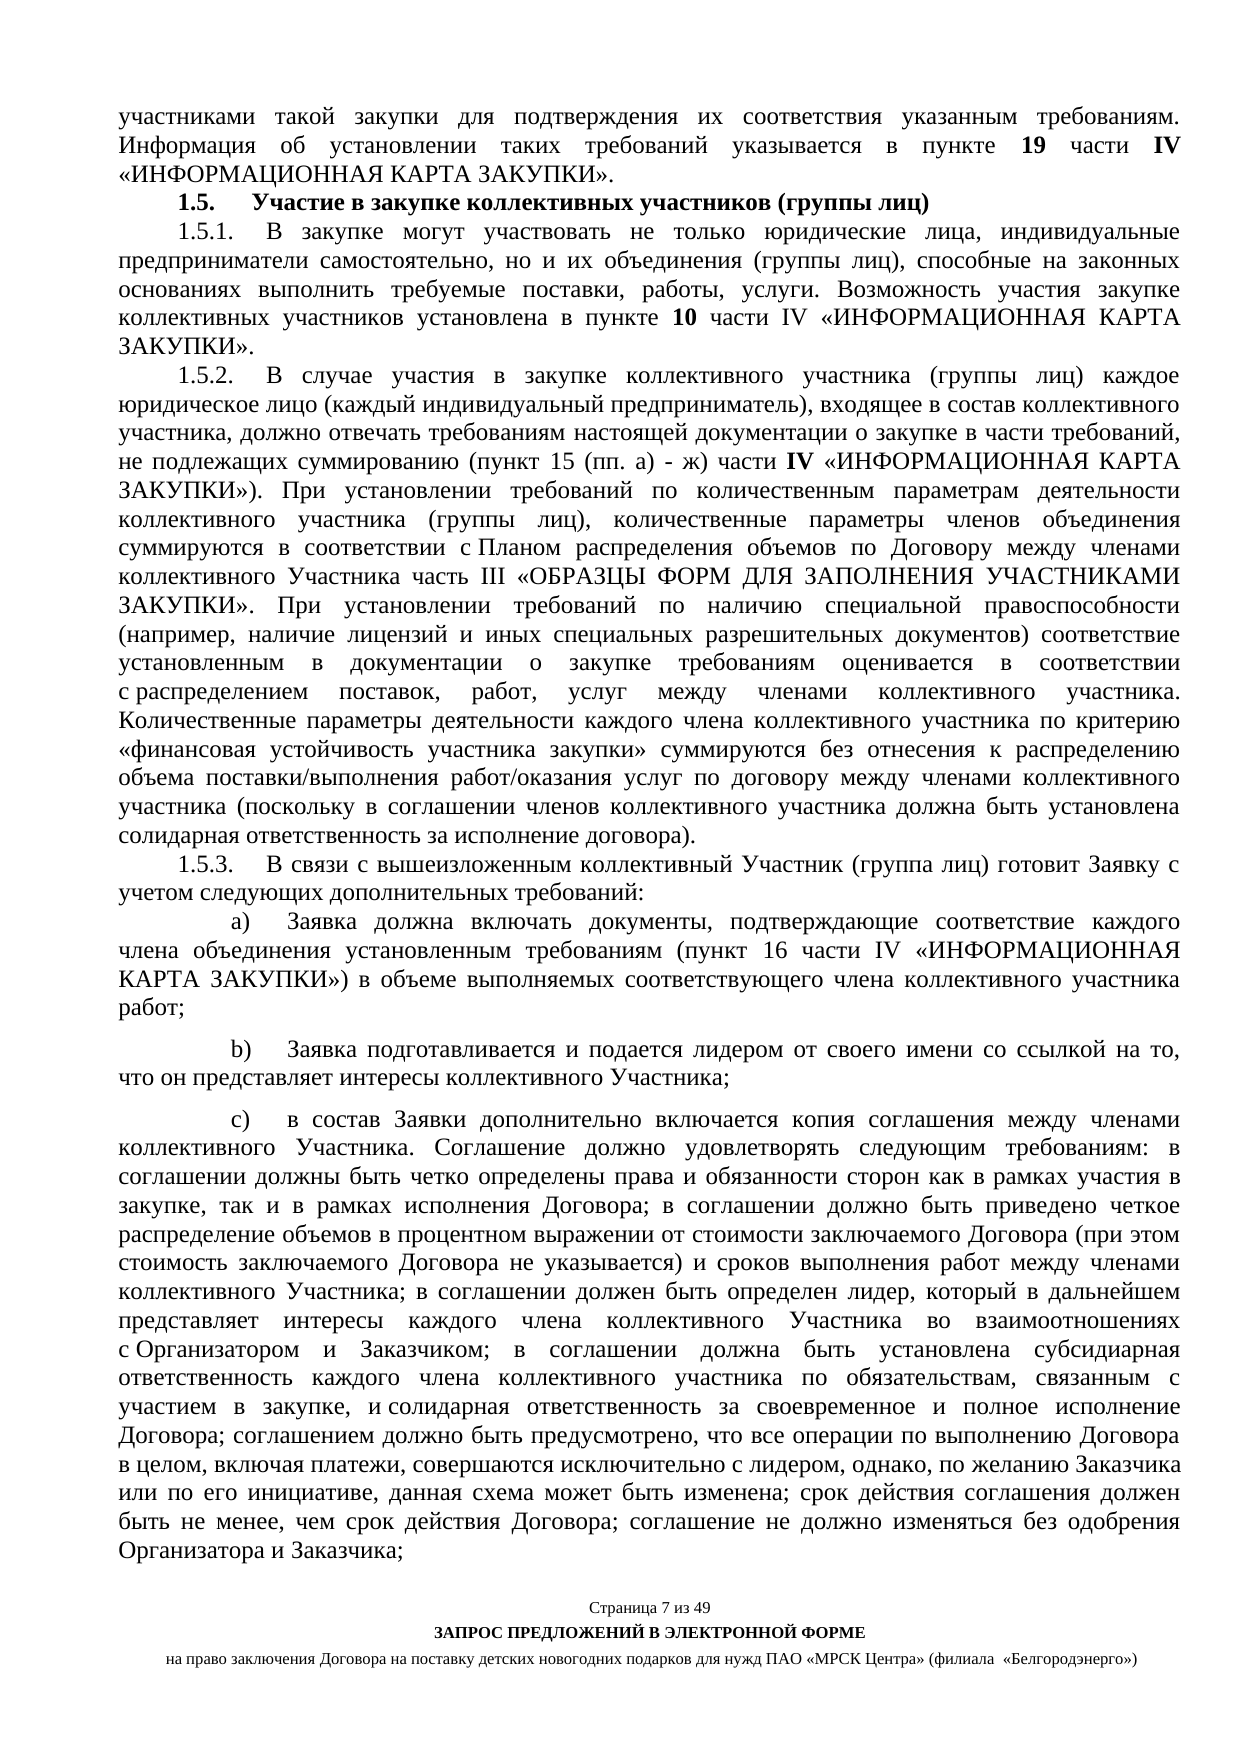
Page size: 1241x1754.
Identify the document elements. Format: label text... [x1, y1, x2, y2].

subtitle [118, 101, 1181, 187]
subtitle В случае участия в закупке коллективного участника (группы лиц) каждое юридическое лицо (каждый индивидуальный предприниматель), входящее в состав коллективного участника, должно отвечать требованиям настоящей документации о закупке в части требований, не подлежащих суммированию (пункт 15 (пп. а) - ж) части IV «ИНФОРМАЦИОННАЯ КАРТА ЗАКУПКИ»). При установлении требований по количественным параметрам деятельности коллективного участника (группы лиц), количественные параметры членов объединения суммируются в соответствии с Планом распределения объемов по Договору между членами коллективного Участника часть III «ОБРАЗЦЫ ФОРМ ДЛЯ ЗАПОЛНЕНИЯ УЧАСТНИКАМИ ЗАКУПКИ». При установлении требований по наличию специальной правоспособности (например, наличие лицензий и иных специальных разрешительных документов) соответствие установленным в документации о закупке требованиям оценивается в соответствии с распределением поставок, работ, услуг между членами коллективного участника. Количественные параметры деятельности каждого члена коллективного участника по критерию «финансовая устойчивость участника закупки» суммируются без отнесения к распределению объема поставки/выполнения работ/оказания услуг по договору между членами коллективного участника (поскольку в соглашении членов коллективного участника должна быть установлена солидарная ответственность за исполнение договора). [118, 360, 1181, 849]
subtitle Участие в закупке коллективных участников (группы лиц) [118, 187, 1181, 216]
list Заявка должна включать документы, подтверждающие соответствие каждого члена объединения установленным требованиям (пункт 16 части IV «ИНФОРМАЦИОННАЯ КАРТА ЗАКУПКИ») в объеме выполняемых соответствующего члена коллективного участника работ; [118, 906, 1181, 1021]
subtitle В закупке могут участвовать не только юридические лица, индивидуальные предприниматели самостоятельно, но и их объединения (группы лиц), способные на законных основаниях выполнить требуемые поставки, работы, услуги. Возможность участия закупке коллективных участников установлена в пункте 10 части IV «ИНФОРМАЦИОННАЯ КАРТА ЗАКУПКИ». [118, 216, 1181, 360]
subtitle В связи с вышеизложенным коллективный Участник (группа лиц) готовит Заявку с учетом следующих дополнительных требований: [118, 849, 1181, 906]
list Заявка подготавливается и подается лидером от своего имени со ссылкой на то, что он представляет интересы коллективного Участника; [118, 1034, 1181, 1091]
list в состав Заявки дополнительно включается копия соглашения между членами коллективного Участника. Соглашение должно удовлетворять следующим требованиям: в соглашении должны быть четко определены права и обязанности сторон как в рамках участия в закупке, так и в рамках исполнения Договора; в соглашении должно быть приведено четкое распределение объемов в процентном выражении от стоимости заключаемого Договора (при этом стоимость заключаемого Договора не указывается) и сроков выполнения работ между членами коллективного Участника; в соглашении должен быть определен лидер, который в дальнейшем представляет интересы каждого члена коллективного Участника во взаимоотношениях с Организатором и Заказчиком; в соглашении должна быть установлена субсидиарная ответственность каждого члена коллективного участника по обязательствам, связанным с участием в закупке, и солидарная ответственность за своевременное и полное исполнение Договора; соглашением должно быть предусмотрено, что все операции по выполнению Договора в целом, включая платежи, совершаются исключительно с лидером, однако, по желанию Заказчика или по его инициативе, данная схема может быть изменена; срок действия соглашения должен быть не менее, чем срок действия Договора; соглашение не должно изменяться без одобрения Организатора и Заказчика; [118, 1104, 1181, 1564]
